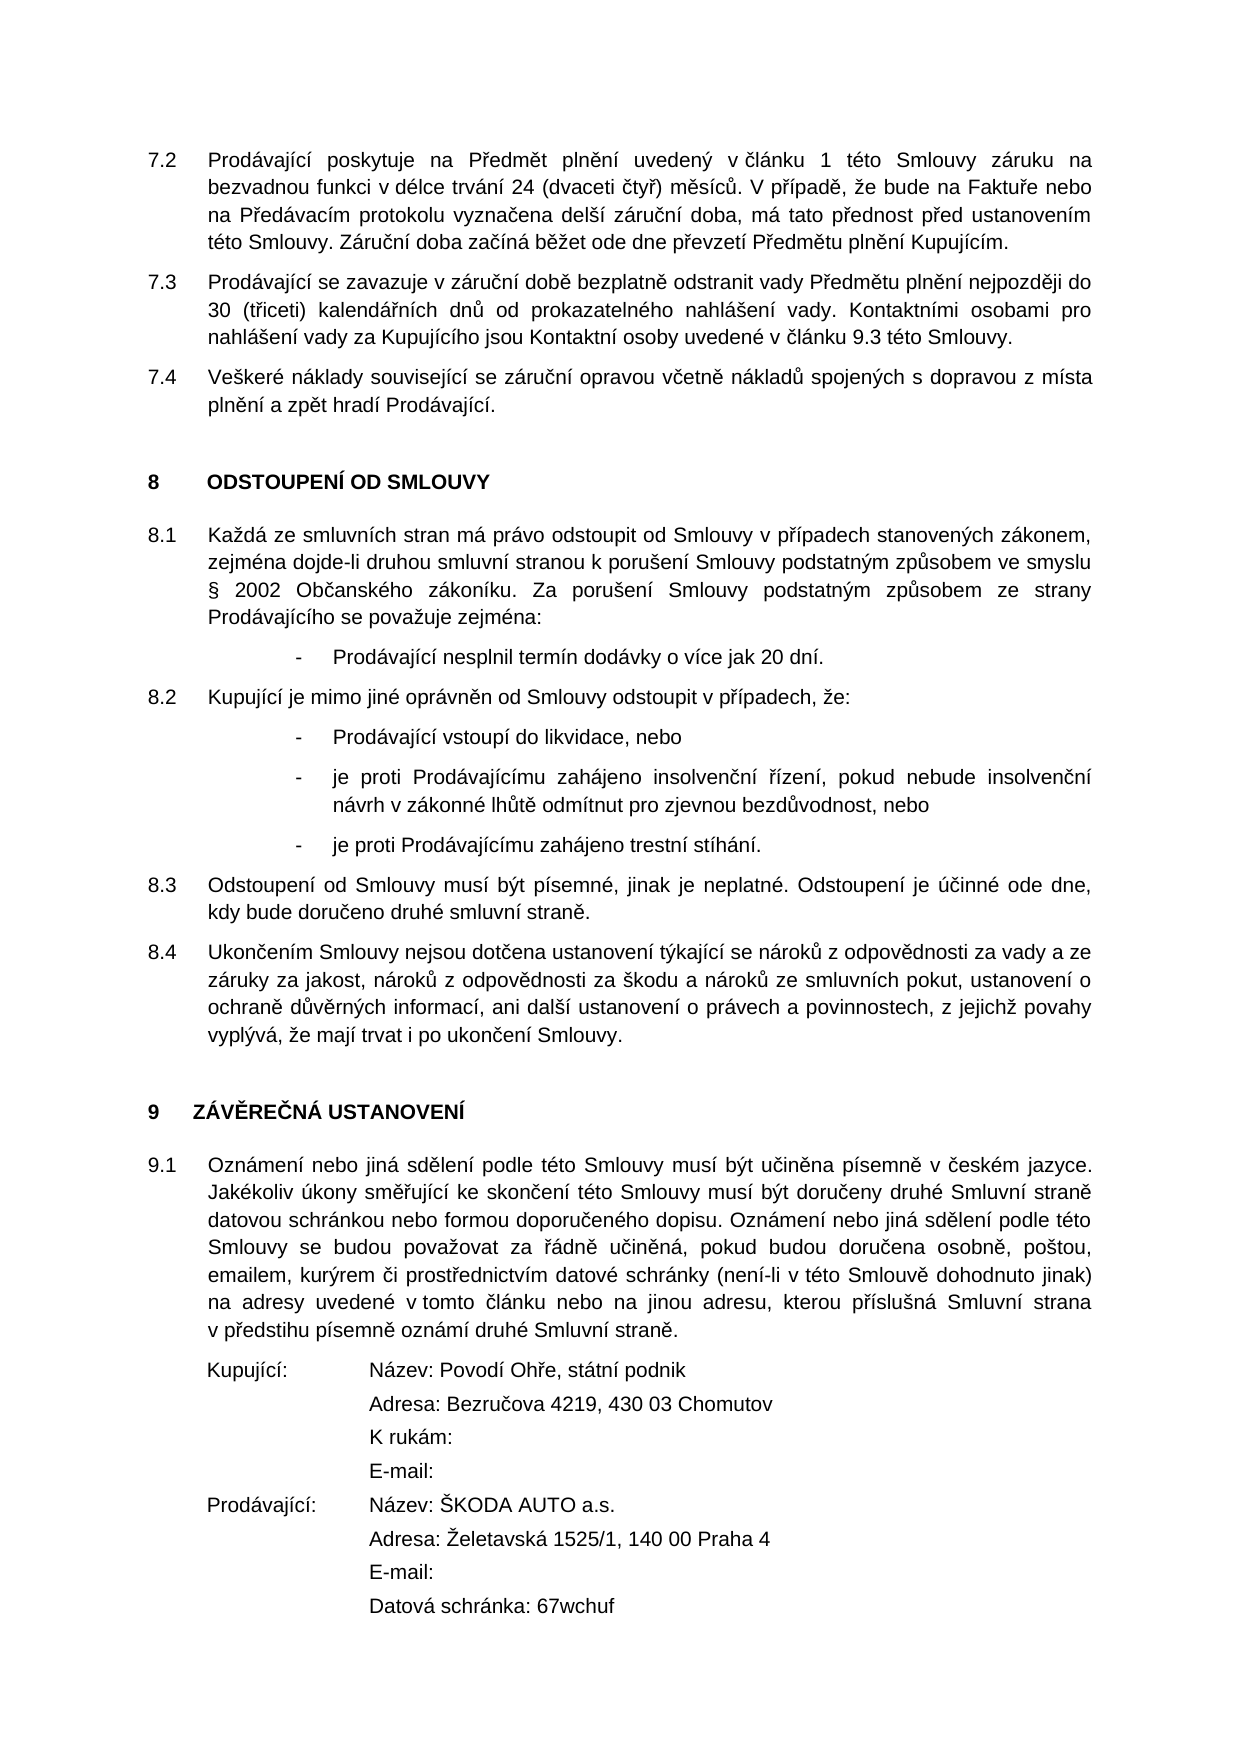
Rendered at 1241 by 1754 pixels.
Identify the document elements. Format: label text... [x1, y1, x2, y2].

subtitle Prodávající se zavazuje v záruční době bezplatně odstranit vady Předmětu plnění nejpozději do 30 (třiceti) kalendářních dnů od prokazatelného nahlášení vady. Kontaktními osobami pro nahlášení vady za Kupujícího jsou Kontaktní osoby uvedené v článku 9.3 této Smlouvy. [148, 270, 1093, 349]
subtitle Oznámení nebo jiná sdělení podle této Smlouvy musí být učiněna písemně v českém jazyce. Jakékoliv úkony směřující ke skončení této Smlouvy musí být doručeny druhé Smluvní straně datovou schránkou nebo formou doporučeného dopisu. Oznámení nebo jiná sdělení podle této Smlouvy se budou považovat za řádně učiněná, pokud budou doručena osobně, poštou, emailem, kurýrem či prostřednictvím datové schránky (není-li v této Smlouvě dohodnuto jinak) na adresy uvedené v tomto článku nebo na jinou adresu, kterou příslušná Smluvní strana v předstihu písemně oznámí druhé Smluvní straně. [148, 1153, 1093, 1342]
text Datová schránka: 67wchuf [310, 1594, 1093, 1618]
subtitle Ukončením Smlouvy nejsou dotčena ustanovení týkající se nároků z odpovědnosti za vady a ze záruky za jakost, nároků z odpovědnosti za škodu a nároků ze smluvních pokut, ustanovení o ochraně důvěrných informací, ani další ustanovení o právech a povinnostech, z jejichž povahy vyplývá, že mají trvat i po ukončení Smlouvy. [148, 940, 1093, 1047]
subtitle Prodávající vstoupí do likvidace, nebo [295, 725, 1093, 749]
list Prodávající nesplnil termín dodávky o více jak 20 dní. [295, 645, 1093, 669]
text Adresa: Želetavská 1525/1, 140 00 Praha 4 [339, 1526, 1093, 1550]
text E-mail: [310, 1459, 1093, 1483]
subtitle Kupující: Název: Povodí Ohře, státní podnik [207, 1358, 1093, 1382]
subtitle Prodávající: Název: ŠKODA AUTO a.s. [207, 1493, 1093, 1517]
subtitle Prodávající poskytuje na Předmět plnění uvedený v článku 1 této Smlouvy záruku na bezvadnou funkci v délce trvání 24 (dvaceti čtyř) měsíců. V případě, že bude na Faktuře nebo na Předávacím protokolu vyznačena delší záruční doba, má tato přednost před ustanovením této Smlouvy. Záruční doba začíná běžet ode dne převzetí Předmětu plnění Kupujícím. [148, 148, 1093, 254]
subtitle Odstoupení od smlouvy [148, 470, 1093, 494]
text K rukám: [369, 1425, 1093, 1449]
subtitle Kupující je mimo jiné oprávněn od Smlouvy odstoupit v případech, že: [148, 685, 1093, 709]
subtitle Odstoupení od Smlouvy musí být písemné, jinak je neplatné. Odstoupení je účinné ode dne, kdy bude doručeno druhé smluvní straně. [148, 873, 1093, 924]
subtitle je proti Prodávajícímu zahájeno insolvenční řízení, pokud nebude insolvenční návrh v zákonné lhůtě odmítnut pro zjevnou bezdůvodnost, nebo [295, 765, 1093, 817]
text Adresa: Bezručova 4219, 430 03 Chomutov [339, 1391, 1093, 1415]
subtitle je proti Prodávajícímu zahájeno trestní stíhání. [295, 833, 1093, 857]
text E-mail: [310, 1560, 1093, 1584]
subtitle Veškeré náklady související se záruční opravou včetně nákladů spojených s dopravou z místa plnění a zpět hradí Prodávající. [148, 365, 1093, 417]
subtitle Každá ze smluvních stran má právo odstoupit od Smlouvy v případech stanovených zákonem, zejména dojde-li druhou smluvní stranou k porušení Smlouvy podstatným způsobem ve smyslu § 2002 Občanského zákoníku. Za porušení Smlouvy podstatným způsobem ze strany Prodávajícího se považuje zejména: [148, 523, 1093, 629]
subtitle Závěrečná ustanovení [148, 1100, 1093, 1124]
